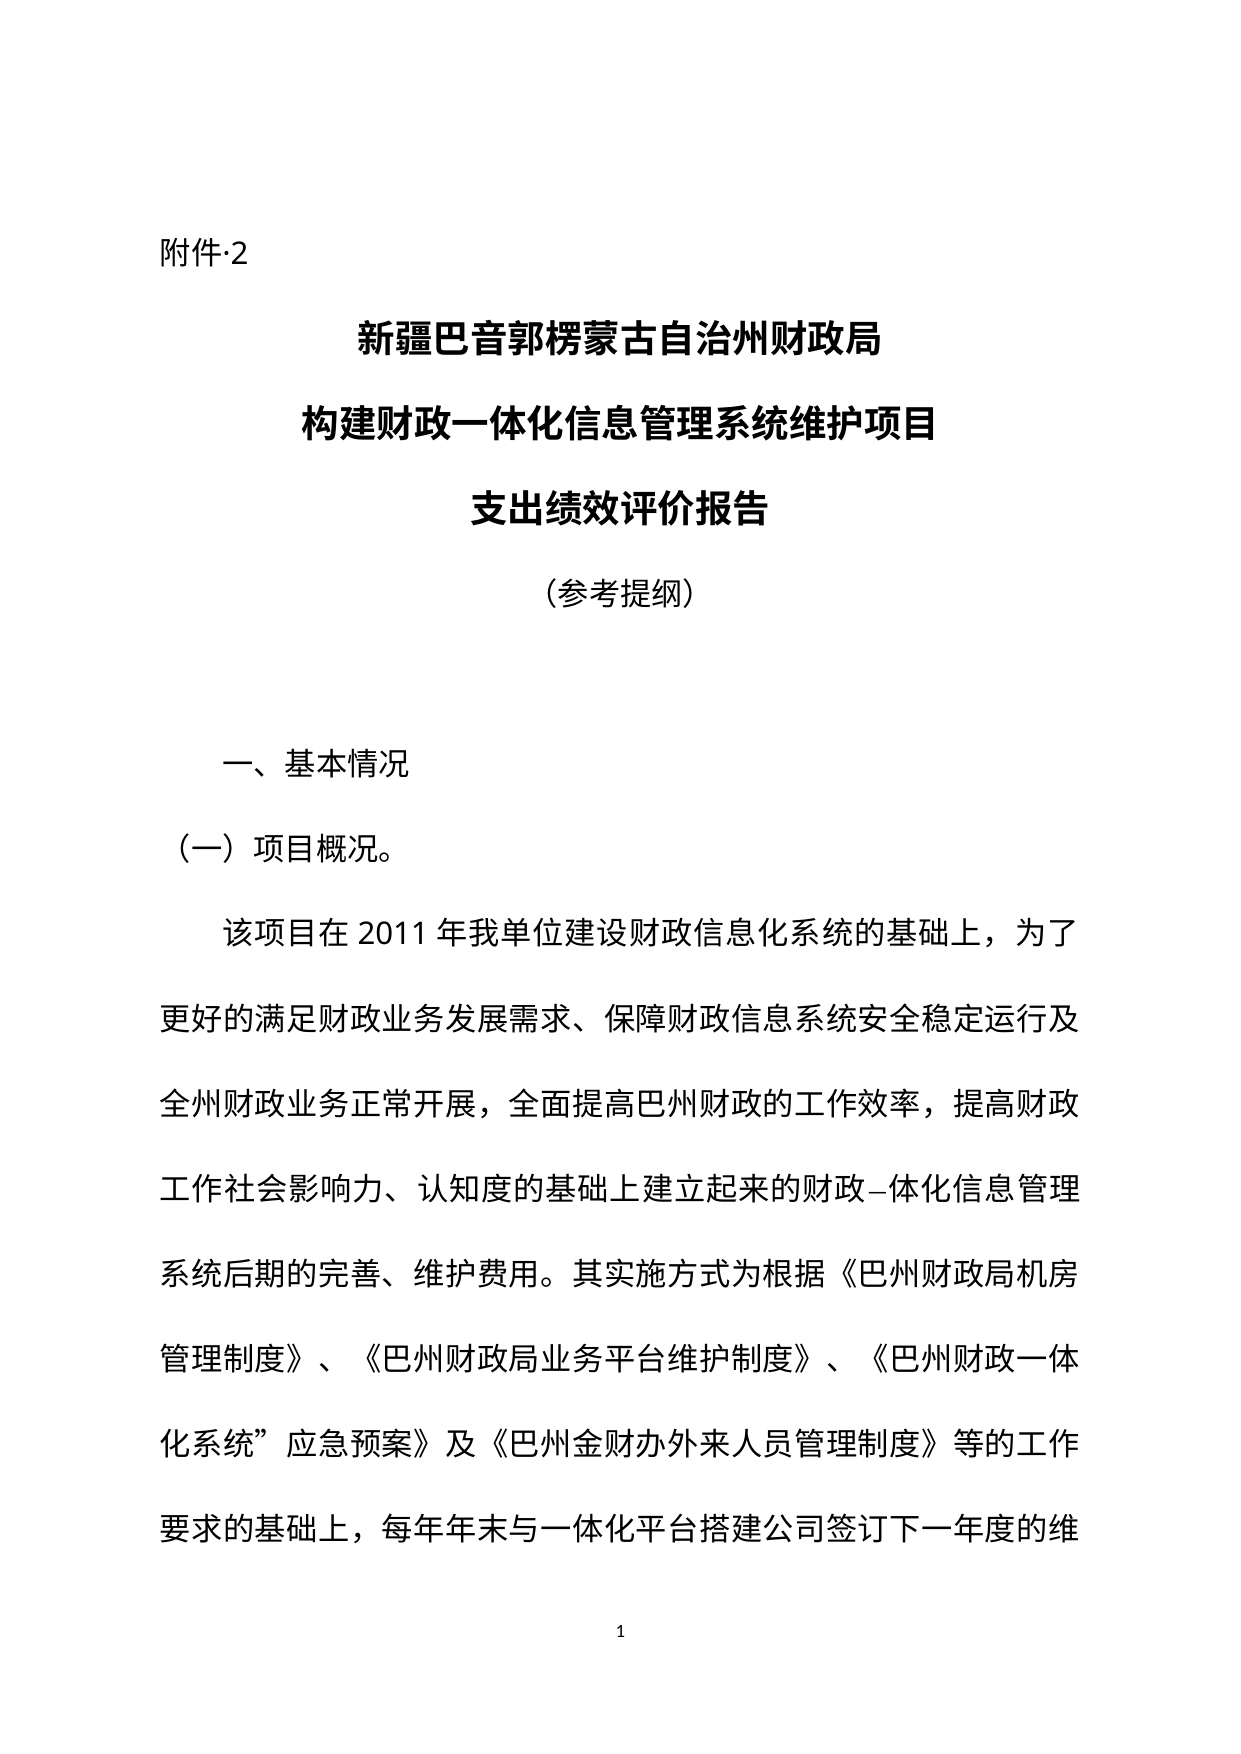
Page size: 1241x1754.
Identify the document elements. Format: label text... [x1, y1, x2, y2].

text 新疆巴音郭楞蒙古自治州财政局 [159, 294, 1081, 379]
text 支出绩效评价报告 [159, 464, 1081, 549]
text （参考提纲） [159, 549, 1081, 634]
text 构建财政一体化信息管理系统维护项目 [159, 379, 1081, 464]
text 一、基本情况 [159, 719, 1081, 804]
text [159, 889, 1081, 1569]
text （一）项目概况。 [159, 804, 1081, 889]
text 附件·2 [159, 209, 1081, 294]
